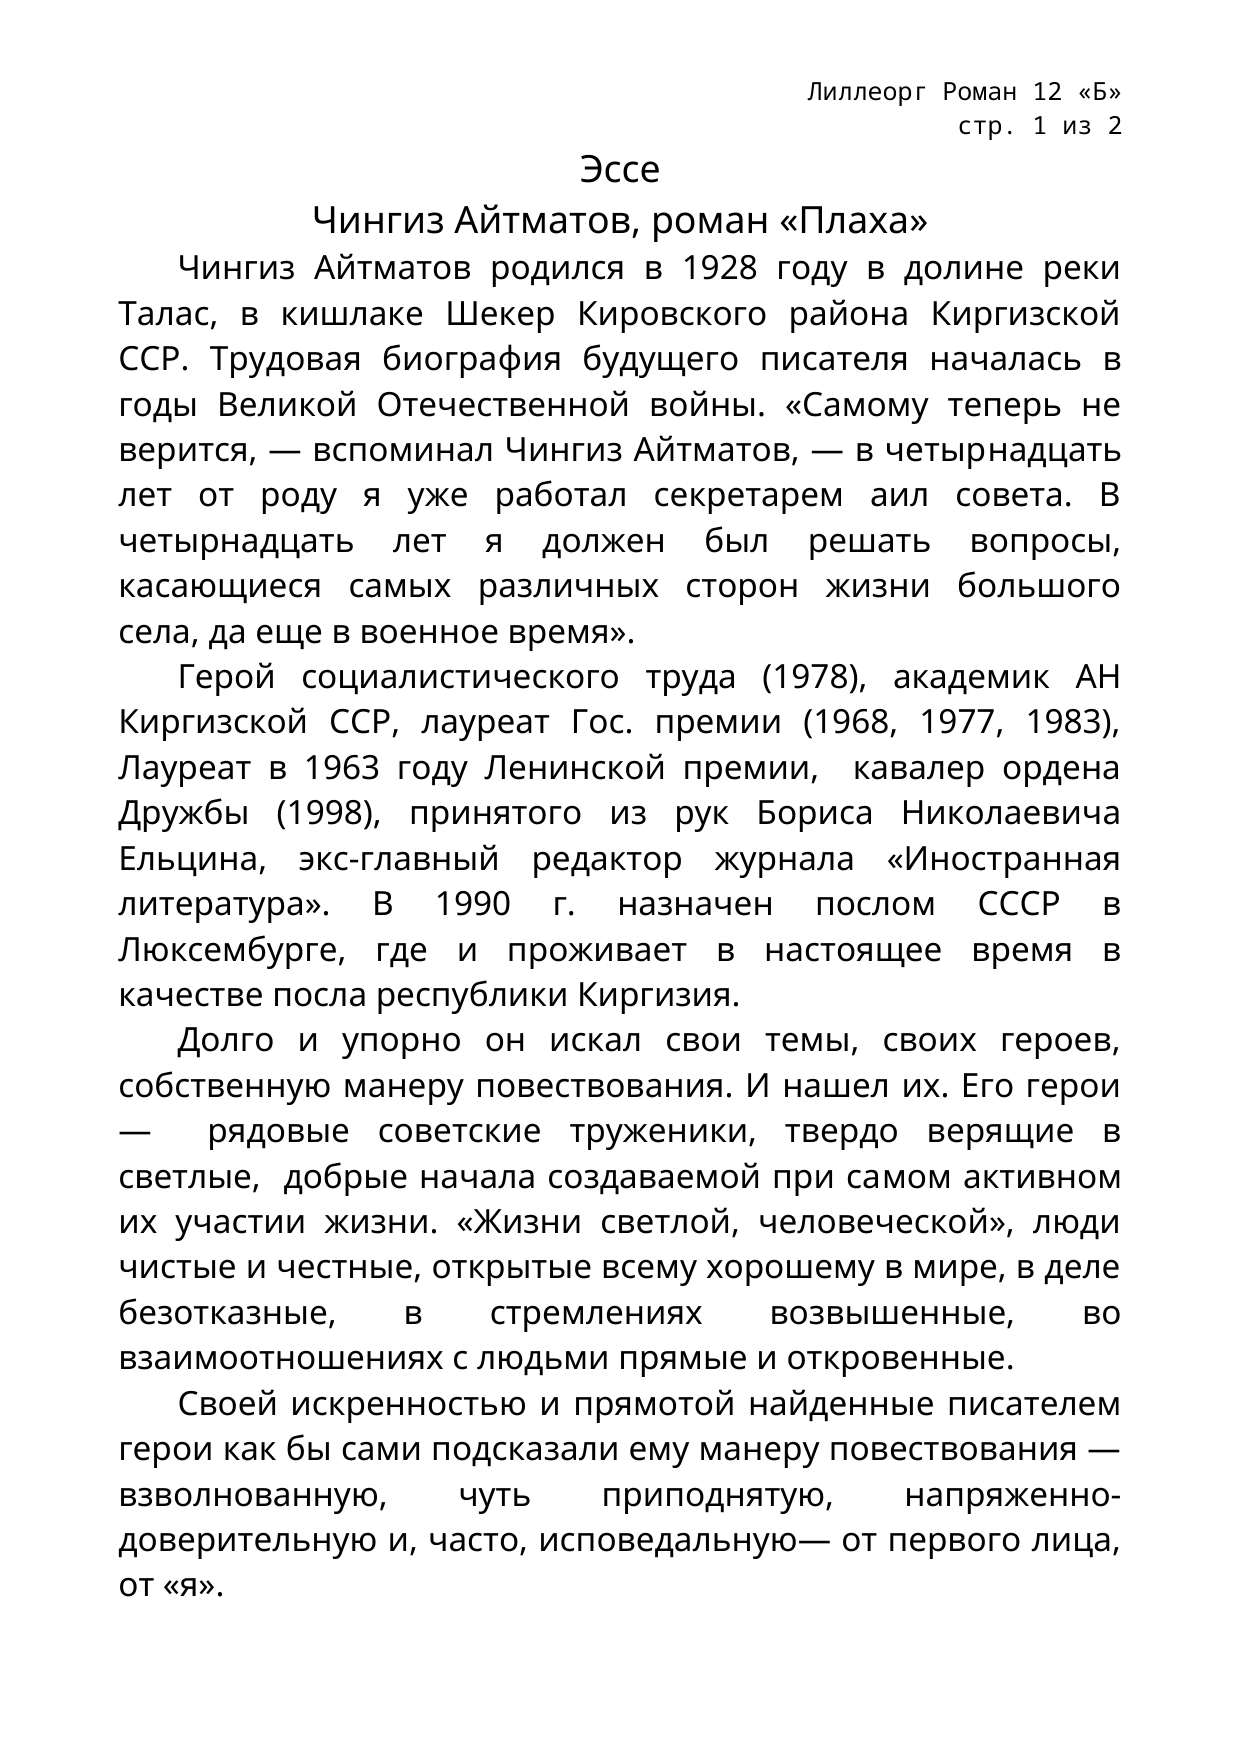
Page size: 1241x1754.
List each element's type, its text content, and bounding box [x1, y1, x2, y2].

text Чингиз Айтматов, роман «Плаха» [118, 193, 1122, 244]
text Герой социалистического труда (1978), академик АН Киргизской ССР, лауреат Гос. премии (1968, 1977, 1983), Лауреат в 1963 году Ленинской премии, кавалер ордена Дружбы (1998), принятого из рук Бориса Николаевича Ельцина, экс-главный редактор журнала «Иностранная литература». В 1990 г. назначен послом СССР в Люксембурге, где и проживает в настоящее время в качестве посла республики Киргизия. [118, 653, 1122, 1016]
text Чингиз Айтматов родился в 1928 году в долине реки Талас, в кишлаке Шекер Кировского района Киргизской ССР. Трудовая биография будущего писателя началась в годы Великой Отечественной войны. «Самому теперь не верится, — вспоминал Чингиз Айтматов, — в четырнадцать лет от роду я уже работал секретарем аил совета. В четырнадцать лет я должен был решать вопросы, касающиеся самых различных сторон жизни большого села, да еще в военное время». [118, 244, 1122, 653]
text Эссе [118, 142, 1122, 193]
text Своей искренностью и прямотой найденные писателем герои как бы сами подсказали ему манеру повествования — взволнованную, чуть приподнятую, напряженно-доверительную и, часто, исповедальную— от первого лица, от «я». [118, 1379, 1122, 1607]
text Долго и упорно он искал свои темы, своих героев, собственную манеру повествования. И нашел их. Его герои — рядовые советские труженики, твердо верящие в светлые, добрые начала создаваемой при самом активном их участии жизни. «Жизни светлой, человеческой», люди чистые и честные, открытые всему хорошему в мире, в деле безотказные, в стремлениях возвышенные, во взаимоотношениях с людьми прямые и откровенные. [118, 1016, 1122, 1379]
